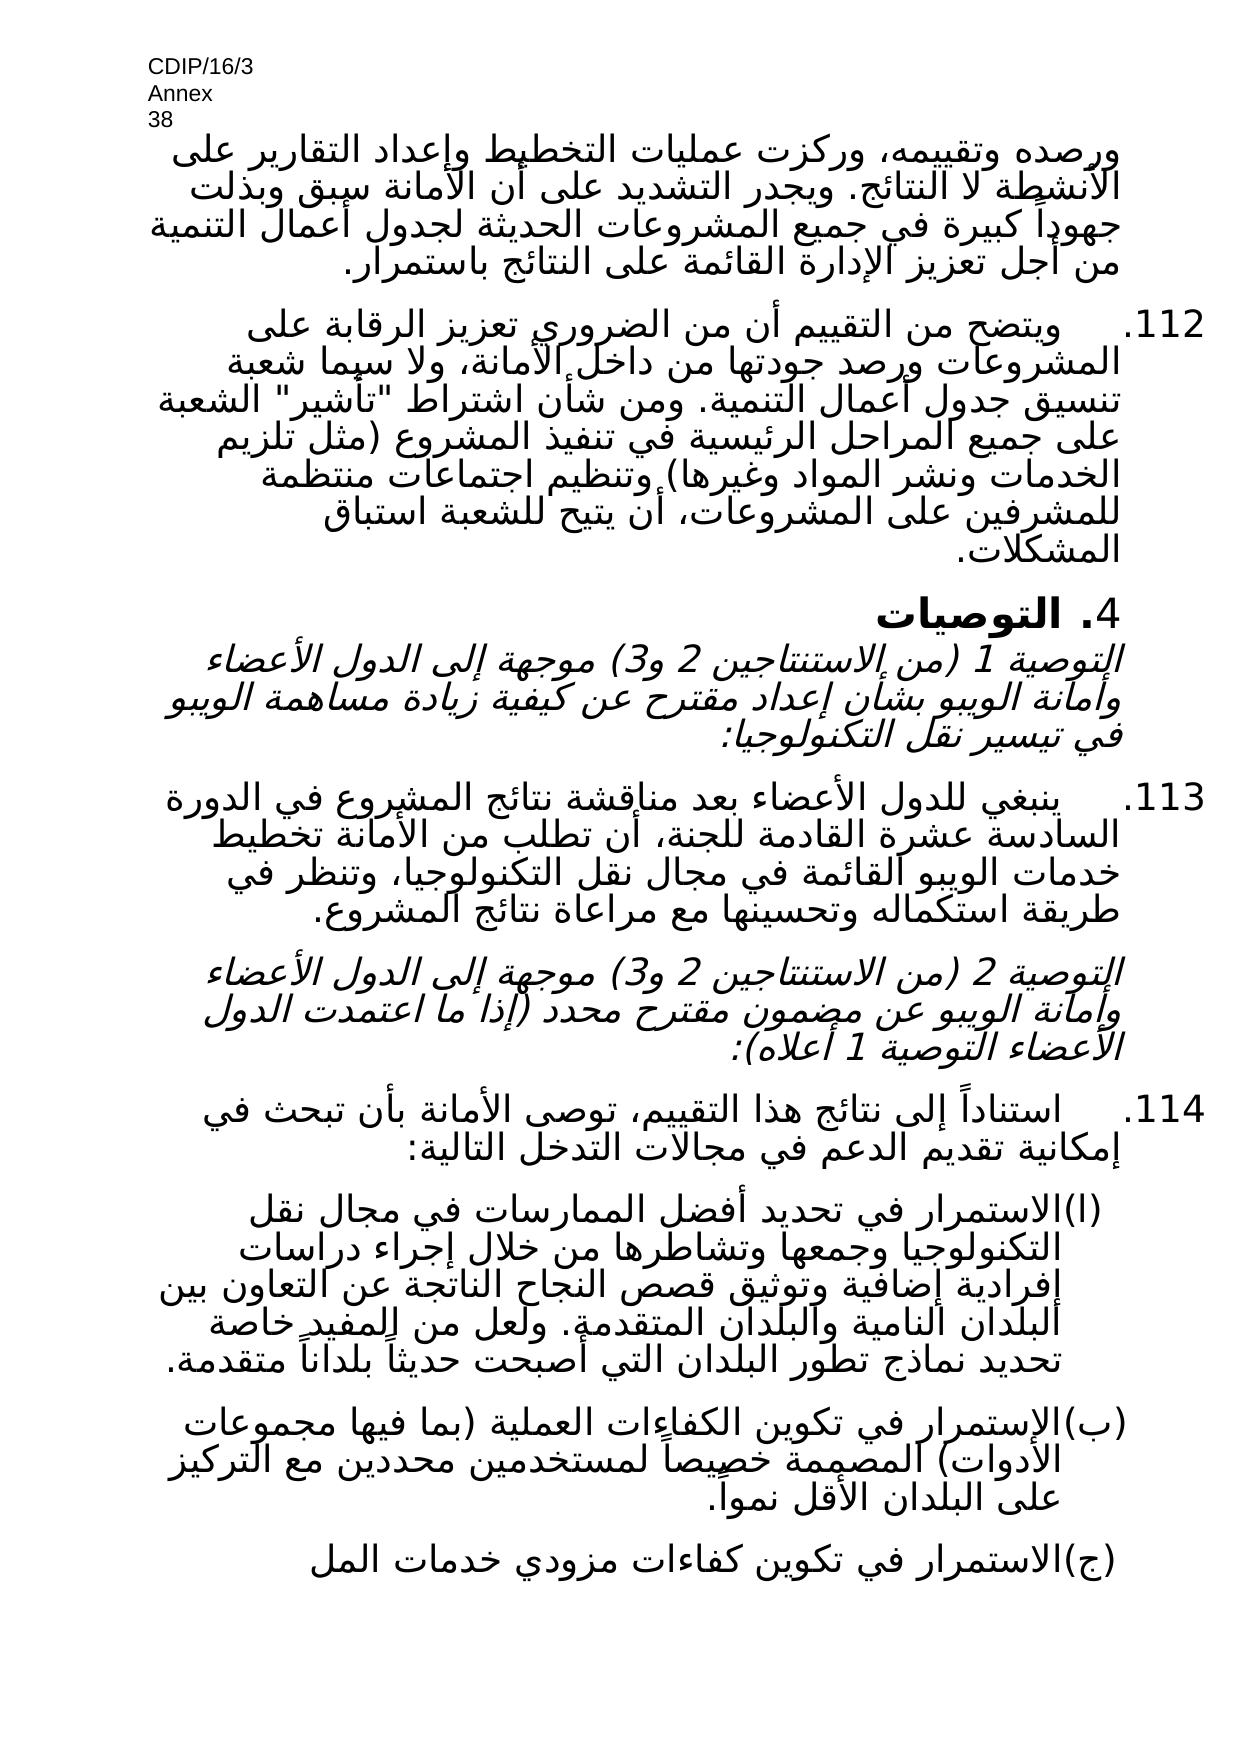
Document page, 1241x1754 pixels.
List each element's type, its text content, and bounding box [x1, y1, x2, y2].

text استناداً إلى نتائج هذا التقييم، توصى الأمانة بأن تبحث في إمكانية تقديم الدعم في مجالات التدخل التالية: [148, 1093, 1122, 1168]
subtitle 4‎. التوصيات [148, 595, 1122, 636]
list الاستمرار في تحديد أفضل الممارسات في مجال نقل التكنولوجيا وجمعها وتشاطرها من خلال إجراء دراسات إفرادية إضافية وتوثيق قصص النجاح الناتجة عن التعاون بين البلدان النامية والبلدان المتقدمة. ولعل من المفيد خاصة تحديد نماذج تطور البلدان التي أصبحت حديثاً بلداناً متقدمة. [148, 1193, 1063, 1380]
text التوصية 1 (من الاستنتاجين 2 و3) موجهة إلى الدول الأعضاء وأمانة الويبو بشأن إعداد مقترح عن كيفية زيادة مساهمة الويبو في تيسير نقل التكنولوجيا: [148, 643, 1122, 755]
list الاستمرار في تكوين كفاءات مزودي خدمات المل [148, 1543, 1063, 1580]
list الاستمرار في تكوين الكفاءات العملية (بما فيها مجموعات الأدوات) المصممة خصيصاً لمستخدمين محددين مع التركيز على البلدان الأقل نمواً. [148, 1405, 1063, 1518]
text ينبغي للدول الأعضاء بعد مناقشة نتائج المشروع في الدورة السادسة عشرة القادمة للجنة، أن تطلب من الأمانة تخطيط خدمات الويبو القائمة في مجال نقل التكنولوجيا، وتنظر في طريقة استكماله وتحسينها مع مراعاة نتائج المشروع. [148, 780, 1122, 930]
text التوصية 2 (من الاستنتاجين 2 و3) موجهة إلى الدول الأعضاء وأمانة الويبو عن مضمون مقترح محدد (إذا ما اعتمدت الدول الأعضاء التوصية 1 أعلاه): [148, 955, 1122, 1068]
text ويتضح من التقييم أن من الضروري تعزيز الرقابة على المشروعات ورصد جودتها من داخل الأمانة، ولا سيما شعبة تنسيق جدول أعمال التنمية. ومن شأن اشتراط "تأشير" الشعبة على جميع المراحل الرئيسية في تنفيذ المشروع (مثل تلزيم الخدمات ونشر المواد وغيرها) وتنظيم اجتماعات منتظمة للمشرفين على المشروعات، أن يتيح للشعبة استباق المشكلات. [148, 307, 1122, 570]
